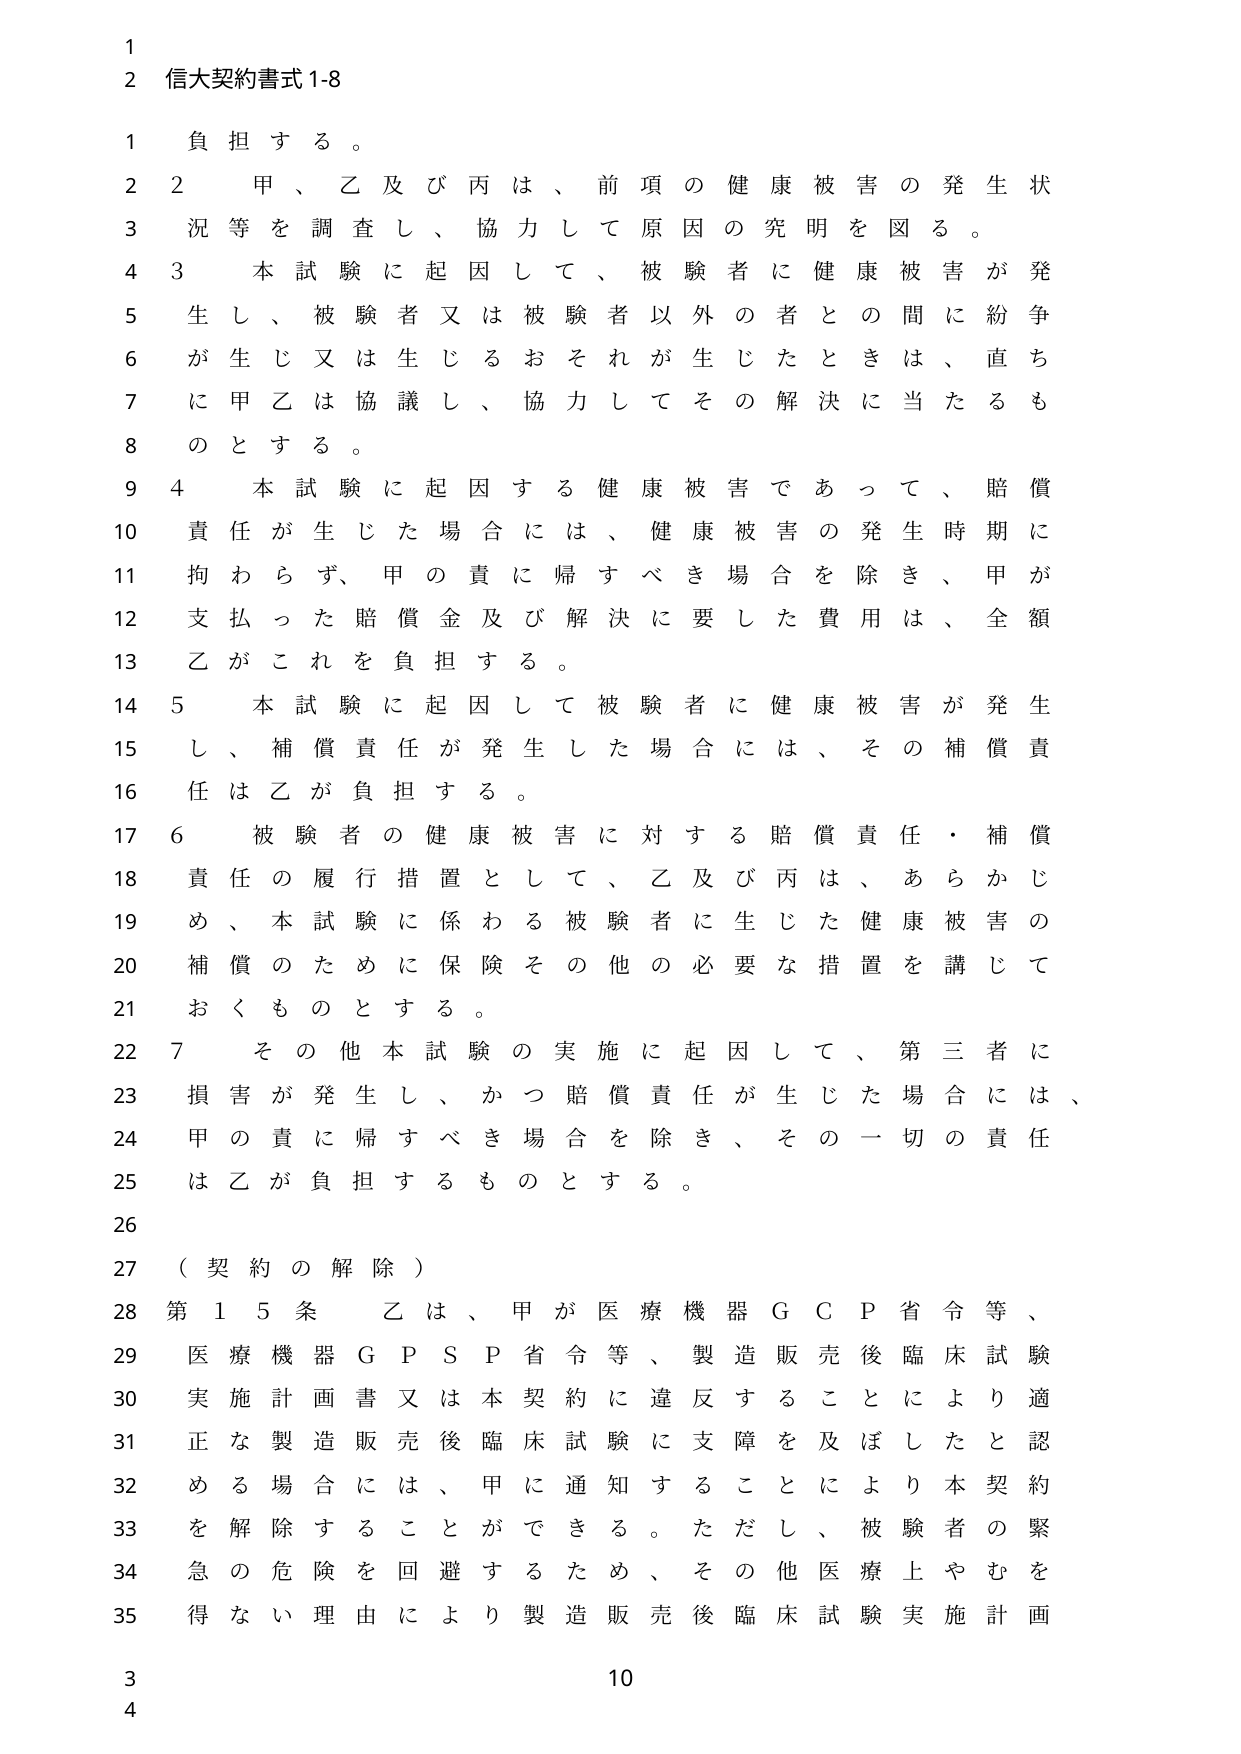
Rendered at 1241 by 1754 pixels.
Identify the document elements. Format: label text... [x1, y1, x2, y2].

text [166, 119, 1071, 162]
text ３ 本試験に起因して、被験者に健康被害が発生し、被験者又は被験者以外の者との間に紛争が生じ又は生じるおそれが生じたときは、直ちに甲乙は協議し、協力してその解決に当たるものとする。 [166, 249, 1071, 465]
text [166, 1289, 1071, 1635]
text ２ 甲、乙及び丙は、前項の健康被害の発生状況等を調査し、協力して原因の究明を図る。 [166, 162, 1071, 249]
text ６ 被験者の健康被害に対する賠償責任・補償責任の履行措置として、乙及び丙は、あらかじめ、本試験に係わる被験者に生じた健康被害の補償のために保険その他の必要な措置を講じておくものとする。 [166, 812, 1071, 1029]
text （契約の解除） [166, 1245, 1074, 1289]
text ７ その他本試験の実施に起因して、第三者に損害が発生し、かつ賠償責任が生じた場合には、甲の責に帰すべき場合を除き、その一切の責任は乙が負担するものとする。 [166, 1029, 1071, 1202]
text ４ 本試験に起因する健康被害であって、賠償責任が生じた場合には、健康被害の発生時期に拘わらず、甲の責に帰すべき場合を除き、甲が支払った賠償金及び解決に要した費用は、全額乙がこれを負担する。 [166, 465, 1071, 682]
text ５ 本試験に起因して被験者に健康被害が発生し、補償責任が発生した場合には、その補償責任は乙が負担する。 [166, 682, 1071, 812]
